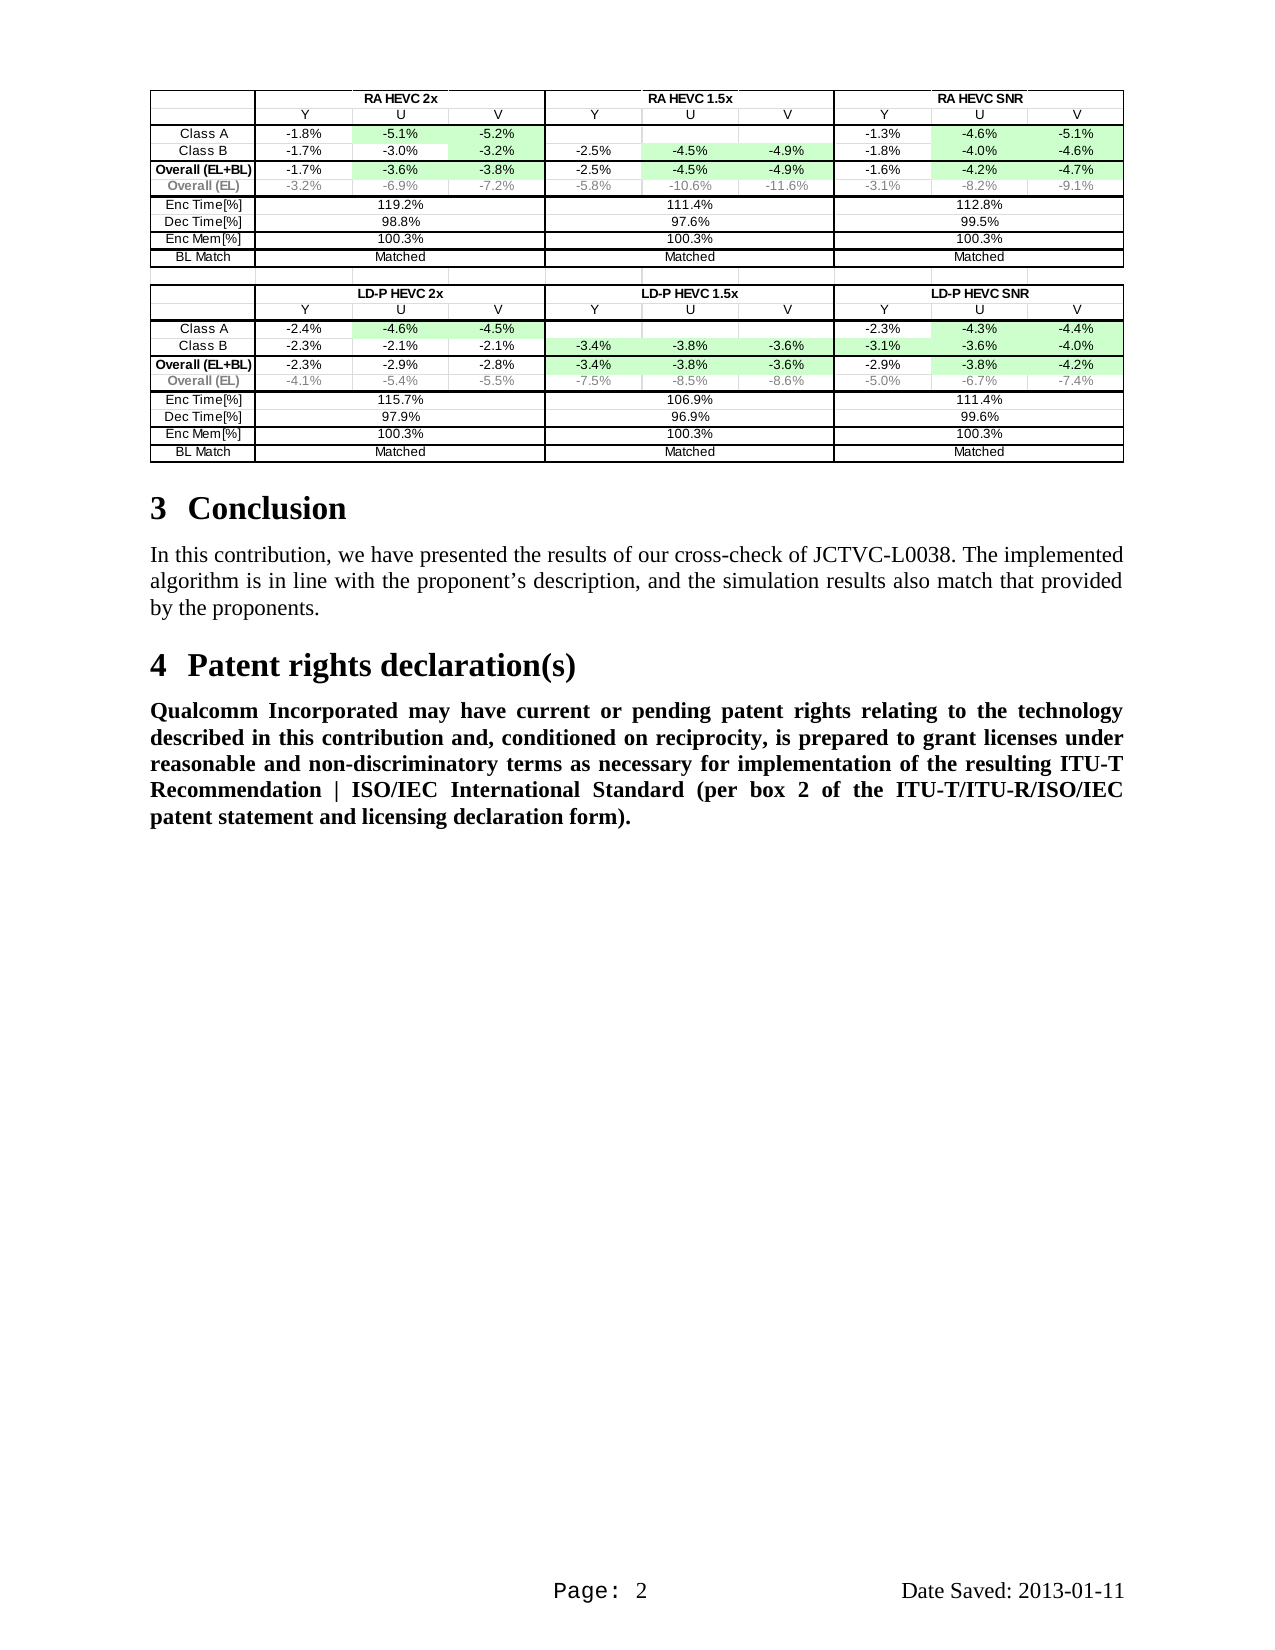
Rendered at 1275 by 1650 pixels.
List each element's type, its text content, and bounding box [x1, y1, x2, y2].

text Qualcomm Incorporated may have current or pending patent rights relating to the technology described in this contribution and, conditioned on reciprocity, is prepared to grant licenses under reasonable and non-discriminatory terms as necessary for implementation of the resulting ITU-T Recommendation | ISO/IEC International Standard (per box 2 of the ITU-T/ITU-R/ISO/IEC patent statement and licensing declaration form). [150, 697, 1125, 829]
subtitle Conclusion [150, 488, 1125, 527]
subtitle Patent rights declaration(s) [150, 645, 1125, 683]
text In this contribution, we have presented the results of our cross-check of JCTVC-L0038. The implemented algorithm is in line with the proponent’s description, and the simulation results also match that provided by the proponents. [150, 541, 1125, 620]
